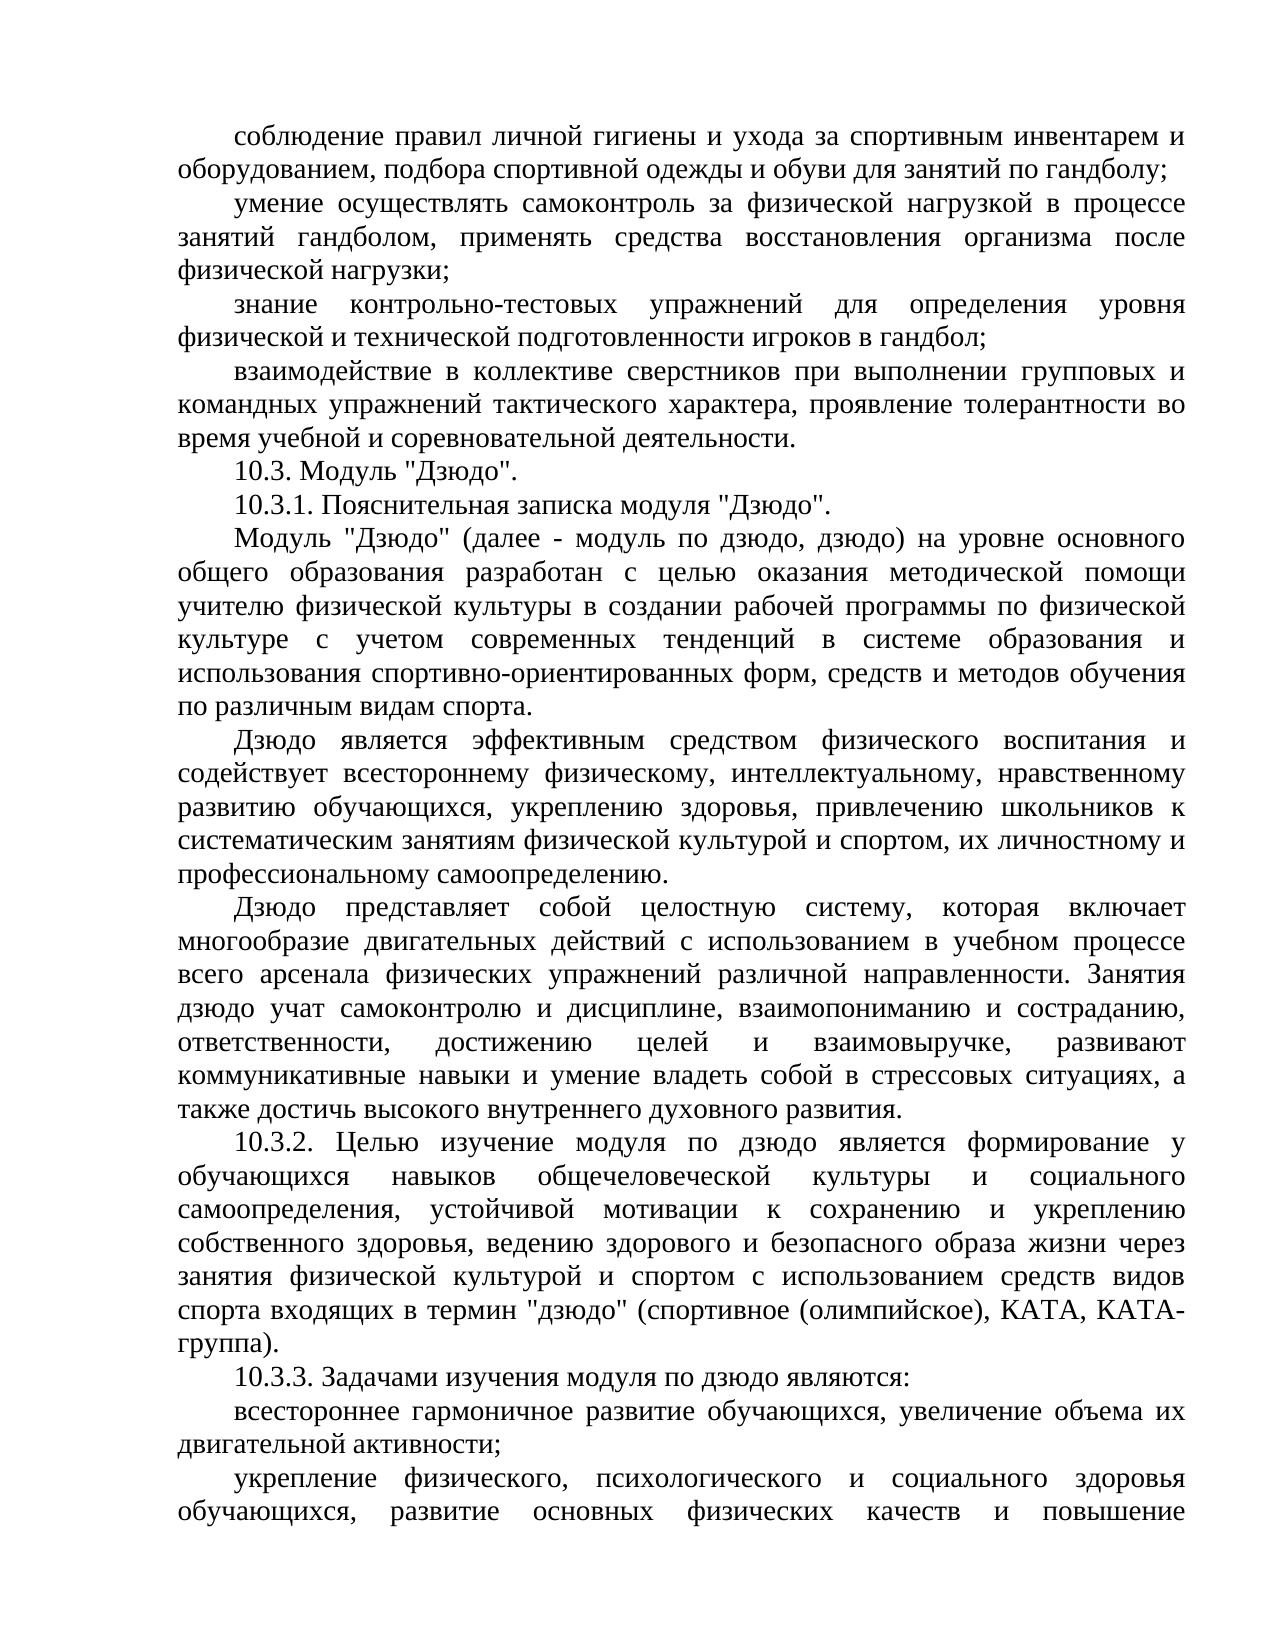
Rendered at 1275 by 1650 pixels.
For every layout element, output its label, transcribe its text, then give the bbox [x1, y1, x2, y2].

text Дзюдо представляет собой целостную систему, которая включает многообразие двигательных действий с использованием в учебном процессе всего арсенала физических упражнений различной направленности. Занятия дзюдо учат самоконтролю и дисциплине, взаимопониманию и состраданию, ответственности, достижению целей и взаимовыручке, развивают коммуникативные навыки и умение владеть собой в стрессовых ситуациях, а также достичь высокого внутреннего духовного развития. [177, 889, 1186, 1124]
text Дзюдо является эффективным средством физического воспитания и содействует всестороннему физическому, интеллектуальному, нравственному развитию обучающихся, укреплению здоровья, привлечению школьников к систематическим занятиям физической культурой и спортом, их личностному и профессиональному самоопределению. [177, 722, 1186, 889]
text всестороннее гармоничное развитие обучающихся, увеличение объема их двигательной активности; [177, 1393, 1186, 1460]
text 10.3. Модуль "Дзюдо". [177, 453, 1186, 487]
text Модуль "Дзюдо" (далее - модуль по дзюдо, дзюдо) на уровне основного общего образования разработан с целью оказания методической помощи учителю физической культуры в создании рабочей программы по физической культуре с учетом современных тенденций в системе образования и использования спортивно-ориентированных форм, средств и методов обучения по различным видам спорта. [177, 521, 1186, 722]
text соблюдение правил личной гигиены и ухода за спортивным инвентарем и оборудованием, подбора спортивной одежды и обуви для занятий по гандболу; [177, 118, 1186, 185]
text взаимодействие в коллективе сверстников при выполнении групповых и командных упражнений тактического характера, проявление толерантности во время учебной и соревновательной деятельности. [177, 353, 1186, 453]
text 10.3.1. Пояснительная записка модуля "Дзюдо". [177, 487, 1186, 521]
text знание контрольно-тестовых упражнений для определения уровня физической и технической подготовленности игроков в гандбол; [177, 286, 1186, 353]
text 10.3.3. Задачами изучения модуля по дзюдо являются: [177, 1359, 1186, 1393]
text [177, 1460, 1186, 1527]
text 10.3.2. Целью изучение модуля по дзюдо является формирование у обучающихся навыков общечеловеческой культуры и социального самоопределения, устойчивой мотивации к сохранению и укреплению собственного здоровья, ведению здорового и безопасного образа жизни через занятия физической культурой и спортом с использованием средств видов спорта входящих в термин "дзюдо" (спортивное (олимпийское), КАТА, КАТА-группа). [177, 1124, 1186, 1359]
text умение осуществлять самоконтроль за физической нагрузкой в процессе занятий гандболом, применять средства восстановления организма после физической нагрузки; [177, 185, 1186, 286]
